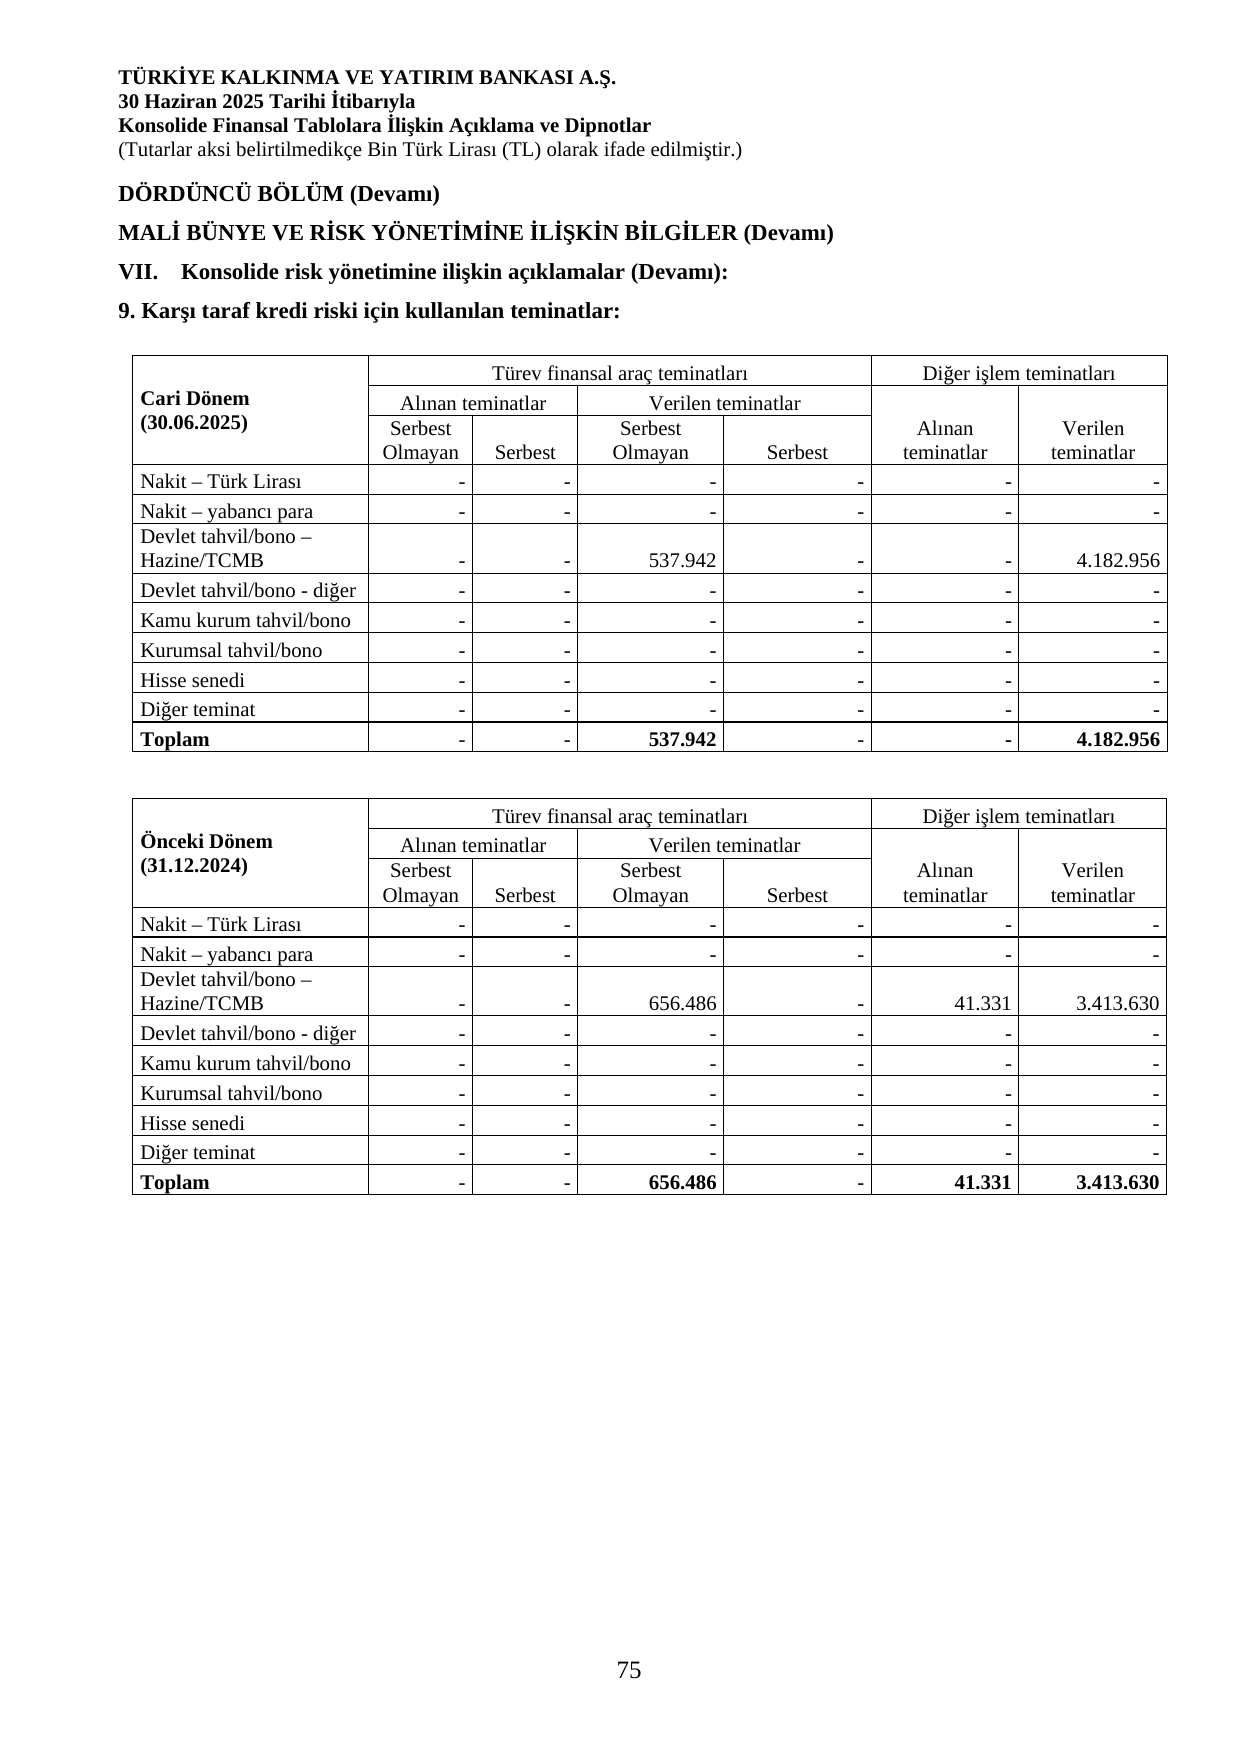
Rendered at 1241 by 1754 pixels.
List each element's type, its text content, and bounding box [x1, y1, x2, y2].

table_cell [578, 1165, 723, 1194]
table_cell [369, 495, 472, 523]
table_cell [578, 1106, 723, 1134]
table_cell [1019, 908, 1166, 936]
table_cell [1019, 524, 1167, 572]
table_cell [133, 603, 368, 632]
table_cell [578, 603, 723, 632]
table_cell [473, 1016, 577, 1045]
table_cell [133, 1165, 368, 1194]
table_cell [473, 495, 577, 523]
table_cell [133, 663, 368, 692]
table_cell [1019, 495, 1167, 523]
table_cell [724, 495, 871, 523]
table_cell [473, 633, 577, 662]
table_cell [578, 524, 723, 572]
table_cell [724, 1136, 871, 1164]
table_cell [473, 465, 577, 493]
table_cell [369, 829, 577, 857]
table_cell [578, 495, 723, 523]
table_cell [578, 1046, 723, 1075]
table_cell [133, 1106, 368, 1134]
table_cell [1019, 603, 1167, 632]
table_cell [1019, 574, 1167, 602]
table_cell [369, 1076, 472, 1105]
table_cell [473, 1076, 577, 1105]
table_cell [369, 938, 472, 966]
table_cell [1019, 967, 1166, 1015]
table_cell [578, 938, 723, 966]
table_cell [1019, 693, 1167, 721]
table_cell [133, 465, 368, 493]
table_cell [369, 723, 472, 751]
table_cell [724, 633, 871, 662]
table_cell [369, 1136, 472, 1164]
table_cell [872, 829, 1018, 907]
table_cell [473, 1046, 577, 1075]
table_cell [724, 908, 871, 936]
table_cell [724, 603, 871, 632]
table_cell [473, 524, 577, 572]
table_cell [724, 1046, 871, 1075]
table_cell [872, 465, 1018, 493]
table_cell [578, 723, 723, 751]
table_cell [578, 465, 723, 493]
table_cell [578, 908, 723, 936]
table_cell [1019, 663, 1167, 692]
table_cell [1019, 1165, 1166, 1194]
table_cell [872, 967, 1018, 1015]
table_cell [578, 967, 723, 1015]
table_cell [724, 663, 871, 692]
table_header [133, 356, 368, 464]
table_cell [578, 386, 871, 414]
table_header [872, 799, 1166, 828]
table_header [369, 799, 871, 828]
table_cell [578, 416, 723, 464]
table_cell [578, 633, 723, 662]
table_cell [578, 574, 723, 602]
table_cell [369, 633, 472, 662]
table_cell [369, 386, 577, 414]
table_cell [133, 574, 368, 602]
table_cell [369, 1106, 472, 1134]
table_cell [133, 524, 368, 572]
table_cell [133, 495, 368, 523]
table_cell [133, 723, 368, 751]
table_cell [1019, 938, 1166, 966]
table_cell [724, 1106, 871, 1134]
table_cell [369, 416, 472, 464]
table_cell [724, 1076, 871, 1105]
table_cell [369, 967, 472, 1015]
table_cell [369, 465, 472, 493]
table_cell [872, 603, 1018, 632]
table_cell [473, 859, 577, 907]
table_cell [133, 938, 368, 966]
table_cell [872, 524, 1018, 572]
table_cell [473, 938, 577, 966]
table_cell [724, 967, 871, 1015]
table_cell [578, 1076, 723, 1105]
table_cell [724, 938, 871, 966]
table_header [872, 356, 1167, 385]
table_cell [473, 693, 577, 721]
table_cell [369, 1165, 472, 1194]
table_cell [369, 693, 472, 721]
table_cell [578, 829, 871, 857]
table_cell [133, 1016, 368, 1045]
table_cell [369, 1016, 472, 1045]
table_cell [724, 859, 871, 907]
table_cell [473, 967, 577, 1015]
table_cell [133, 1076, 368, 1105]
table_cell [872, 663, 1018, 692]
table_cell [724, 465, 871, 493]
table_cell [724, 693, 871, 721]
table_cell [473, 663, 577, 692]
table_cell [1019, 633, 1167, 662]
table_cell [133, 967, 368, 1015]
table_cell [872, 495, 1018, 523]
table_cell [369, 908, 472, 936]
list DÖRDÜNCÜ BÖLÜM (Devamı) [118, 180, 1140, 207]
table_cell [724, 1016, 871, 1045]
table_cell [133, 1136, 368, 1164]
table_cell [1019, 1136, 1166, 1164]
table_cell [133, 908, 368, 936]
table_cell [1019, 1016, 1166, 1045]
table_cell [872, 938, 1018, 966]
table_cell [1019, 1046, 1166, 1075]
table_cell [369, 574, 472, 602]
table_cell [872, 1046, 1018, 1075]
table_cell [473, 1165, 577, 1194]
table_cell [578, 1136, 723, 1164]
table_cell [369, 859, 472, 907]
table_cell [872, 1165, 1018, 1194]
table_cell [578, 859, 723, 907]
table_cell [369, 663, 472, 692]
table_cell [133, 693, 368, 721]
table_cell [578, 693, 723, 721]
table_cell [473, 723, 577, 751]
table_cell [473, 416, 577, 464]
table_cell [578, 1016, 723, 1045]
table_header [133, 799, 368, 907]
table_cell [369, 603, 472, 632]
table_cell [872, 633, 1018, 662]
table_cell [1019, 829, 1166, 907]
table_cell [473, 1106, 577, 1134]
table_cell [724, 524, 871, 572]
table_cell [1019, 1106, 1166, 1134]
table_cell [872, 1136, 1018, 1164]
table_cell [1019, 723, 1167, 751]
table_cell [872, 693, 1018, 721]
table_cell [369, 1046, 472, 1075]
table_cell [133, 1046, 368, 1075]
text VII. Konsolide risk yönetimine ilişkin açıklamalar (Devamı): [118, 258, 1140, 284]
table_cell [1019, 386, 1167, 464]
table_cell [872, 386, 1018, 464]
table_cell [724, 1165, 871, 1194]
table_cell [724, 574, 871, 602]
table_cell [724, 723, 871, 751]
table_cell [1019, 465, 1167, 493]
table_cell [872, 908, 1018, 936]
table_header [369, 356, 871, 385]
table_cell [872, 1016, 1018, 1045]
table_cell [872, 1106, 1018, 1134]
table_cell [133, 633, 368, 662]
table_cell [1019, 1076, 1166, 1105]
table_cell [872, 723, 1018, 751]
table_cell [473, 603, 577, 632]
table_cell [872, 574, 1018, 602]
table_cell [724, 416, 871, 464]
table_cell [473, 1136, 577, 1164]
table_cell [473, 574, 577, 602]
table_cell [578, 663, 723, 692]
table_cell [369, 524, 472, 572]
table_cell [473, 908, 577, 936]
text 9. Karşı taraf kredi riski için kullanılan teminatlar: [118, 297, 1140, 323]
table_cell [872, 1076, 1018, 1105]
list MALİ BÜNYE VE RİSK YÖNETİMİNE İLİŞKİN BİLGİLER (Devamı) [118, 219, 1140, 246]
